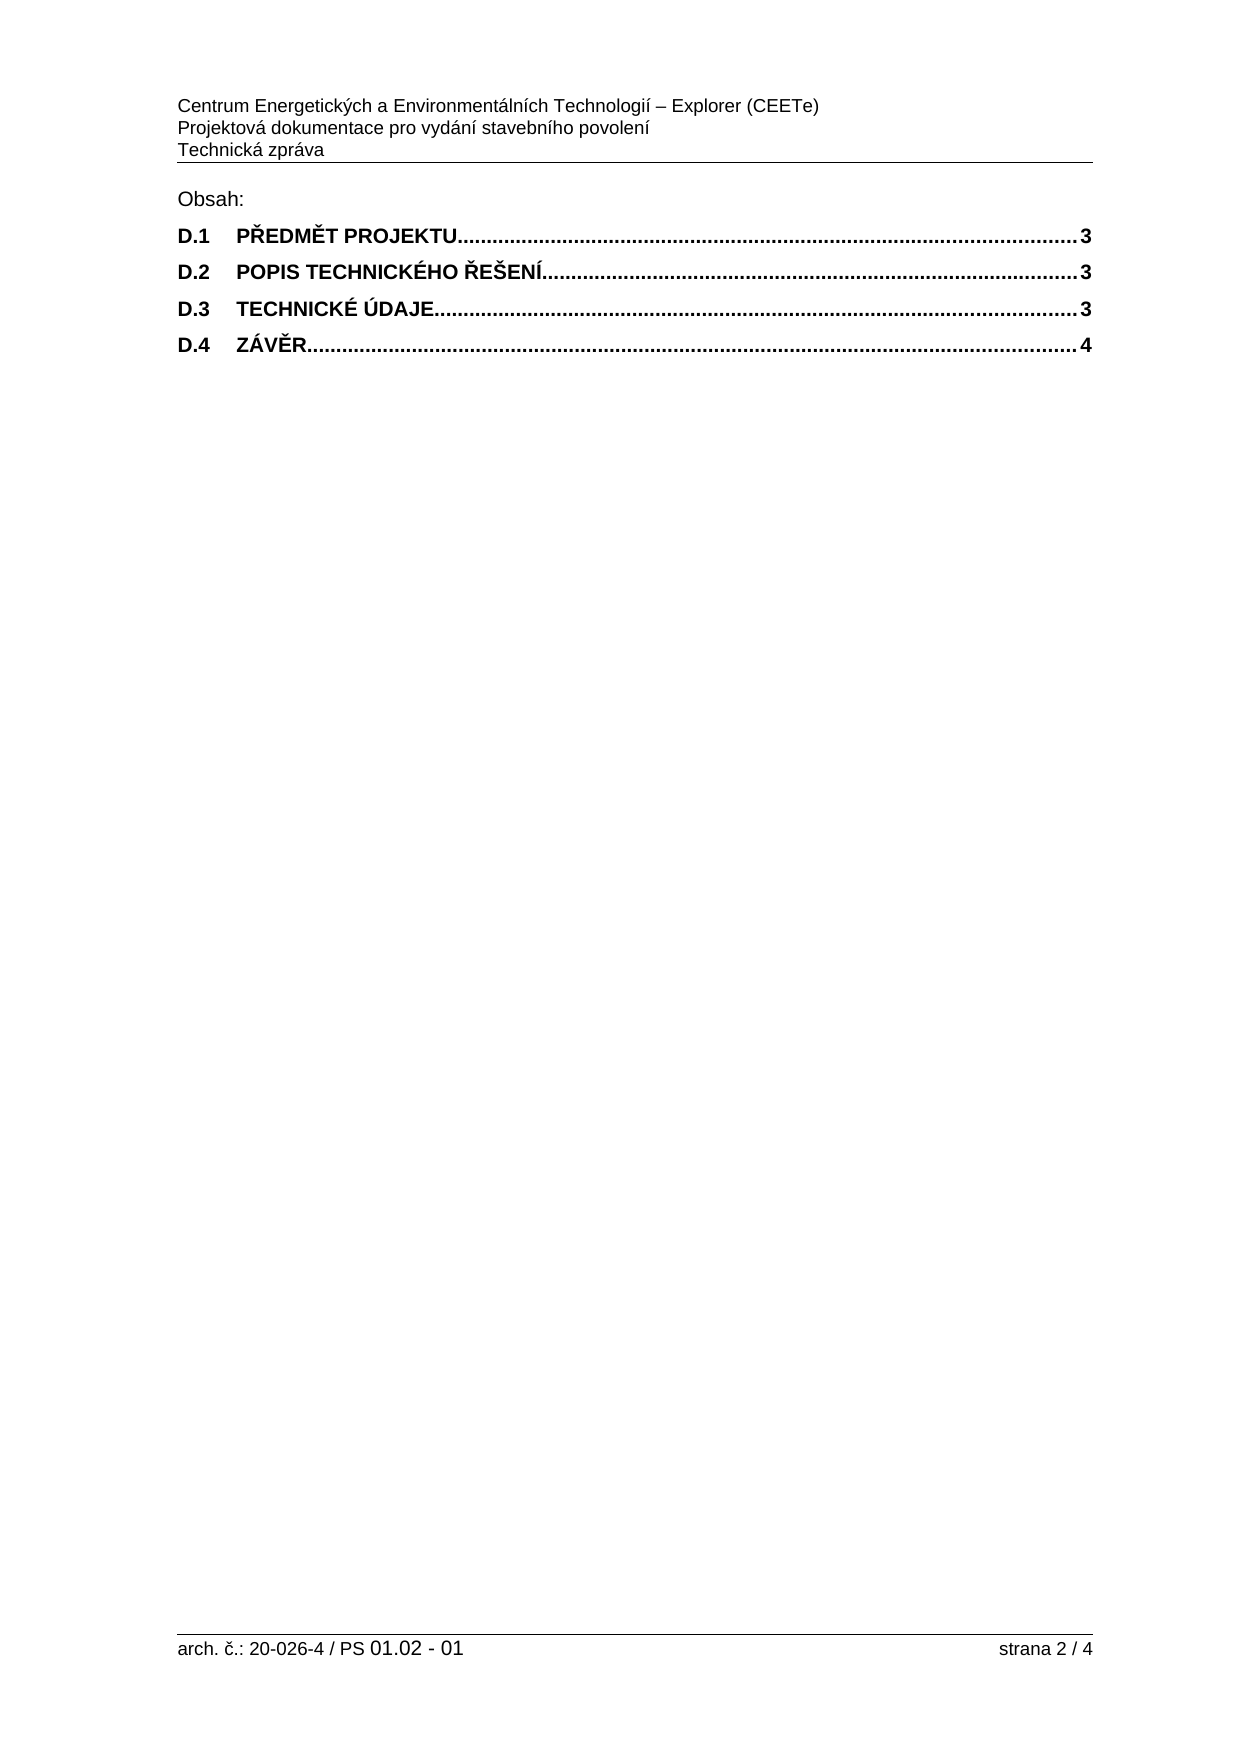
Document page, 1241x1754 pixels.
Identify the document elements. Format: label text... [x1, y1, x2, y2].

text Obsah: [177, 187, 1093, 211]
text D.2 POPIS TECHNICKÉHO ŘEŠENÍ 3 [177, 260, 1093, 284]
text D.1 PŘEDMĚT PROJEKTU 3 [177, 223, 1093, 247]
text D.3 TECHNICKÉ ÚDAJE 3 [177, 296, 1093, 320]
text D.4 ZÁVĚR 4 [177, 333, 1093, 357]
